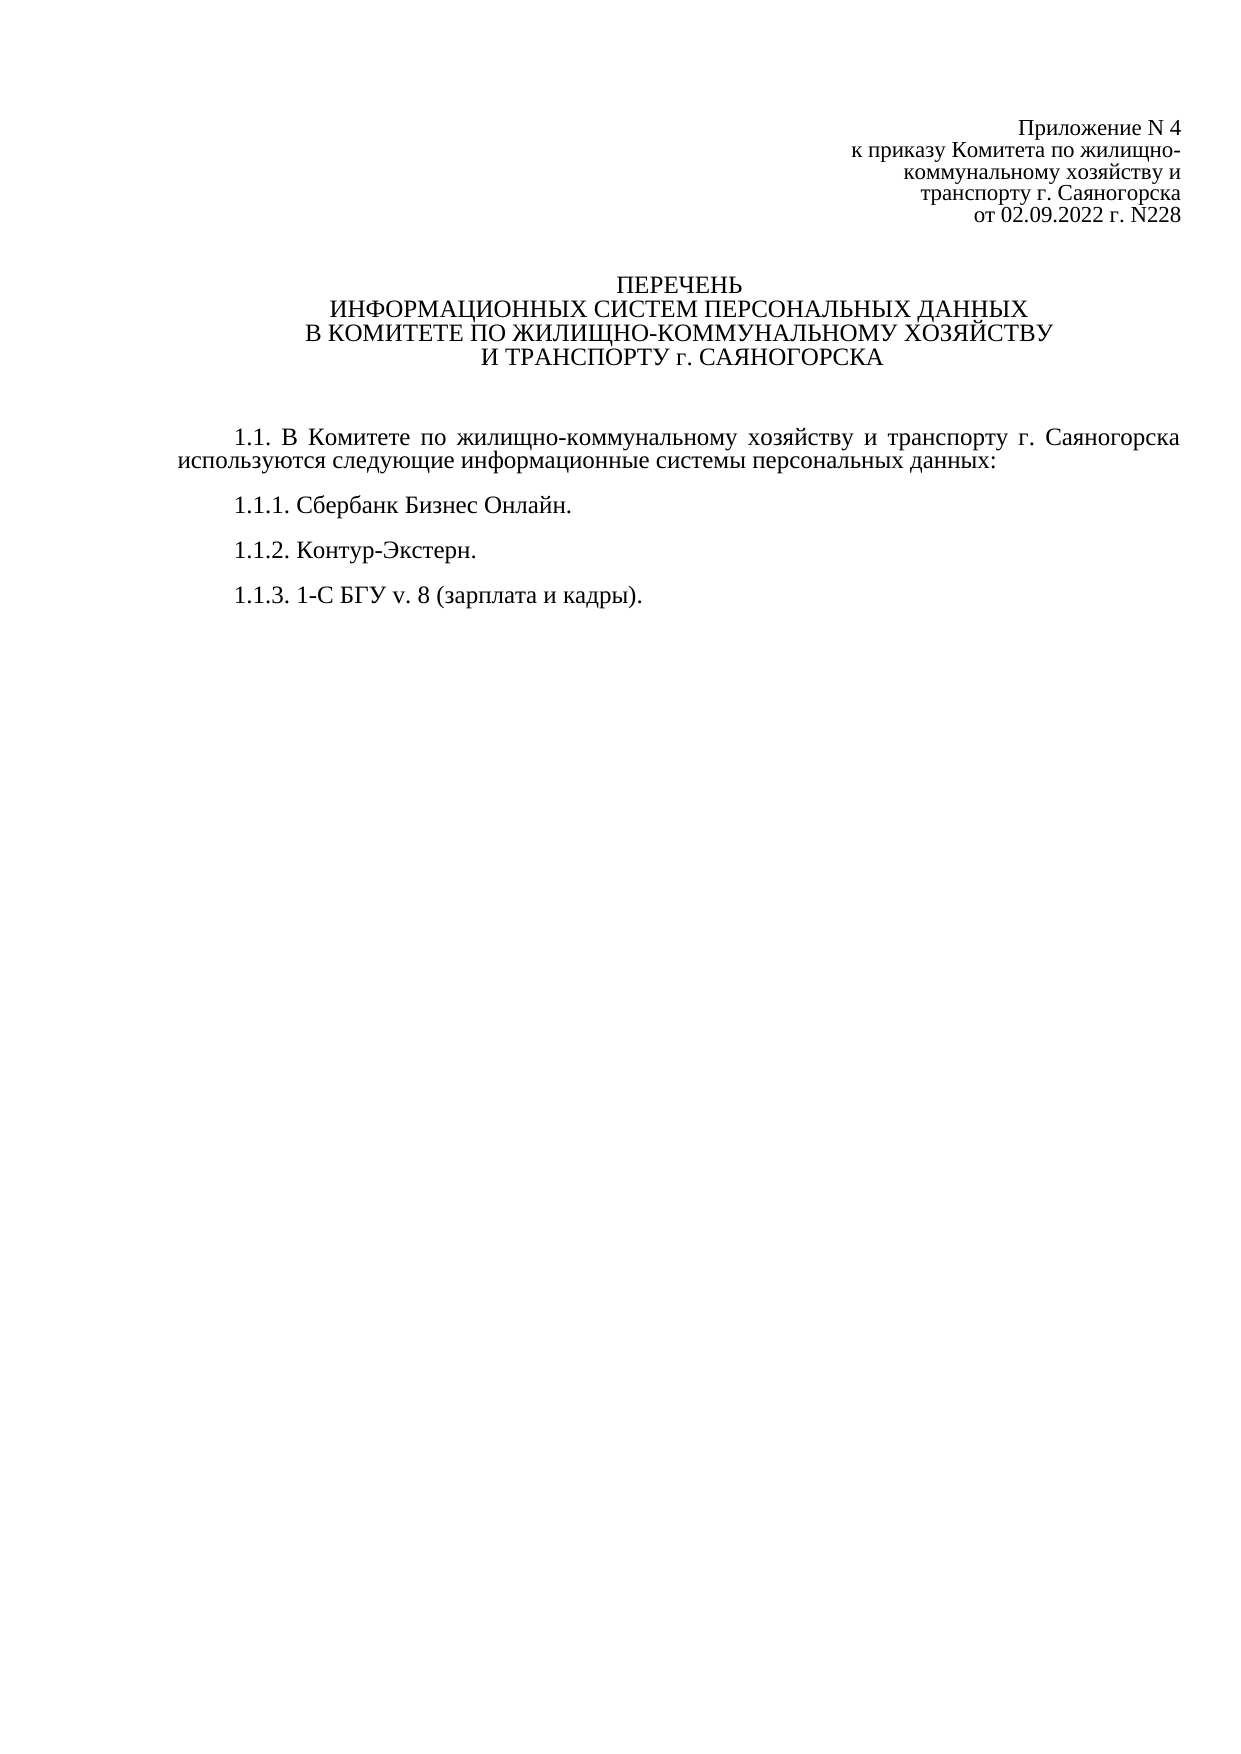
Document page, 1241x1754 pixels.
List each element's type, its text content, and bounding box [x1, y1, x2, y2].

text ИНФОРМАЦИОННЫХ СИСТЕМ ПЕРСОНАЛЬНЫХ ДАННЫХ [177, 298, 1181, 322]
text В КОМИТЕТЕ ПО ЖИЛИЩНО-КОММУНАЛЬНОМУ ХОЗЯЙСТВУ [177, 322, 1181, 346]
text 1.1.2. Контур-Экстерн. [177, 539, 1181, 563]
text 1.1. В Комитете по жилищно-коммунальному хозяйству и транспорту г. Саяногорска используются следующие информационные системы персональных данных: [177, 426, 1181, 474]
text ПЕРЕЧЕНЬ [177, 275, 1181, 298]
text И ТРАНСПОРТУ г. САЯНОГОРСКА [177, 346, 1181, 370]
text коммунальному хозяйству и [177, 162, 1181, 183]
text транспорту г. Саяногорска [177, 183, 1181, 205]
text к приказу Комитета по жилищно- [177, 140, 1181, 162]
text Приложение N 4 [177, 118, 1181, 140]
text 1.1.1. Сбербанк Бизнес Онлайн. [177, 494, 1181, 518]
text от 02.09.2022 г. N228 [177, 205, 1181, 227]
text 1.1.3. 1-С БГУ v. 8 (зарплата и кадры). [177, 584, 1181, 608]
